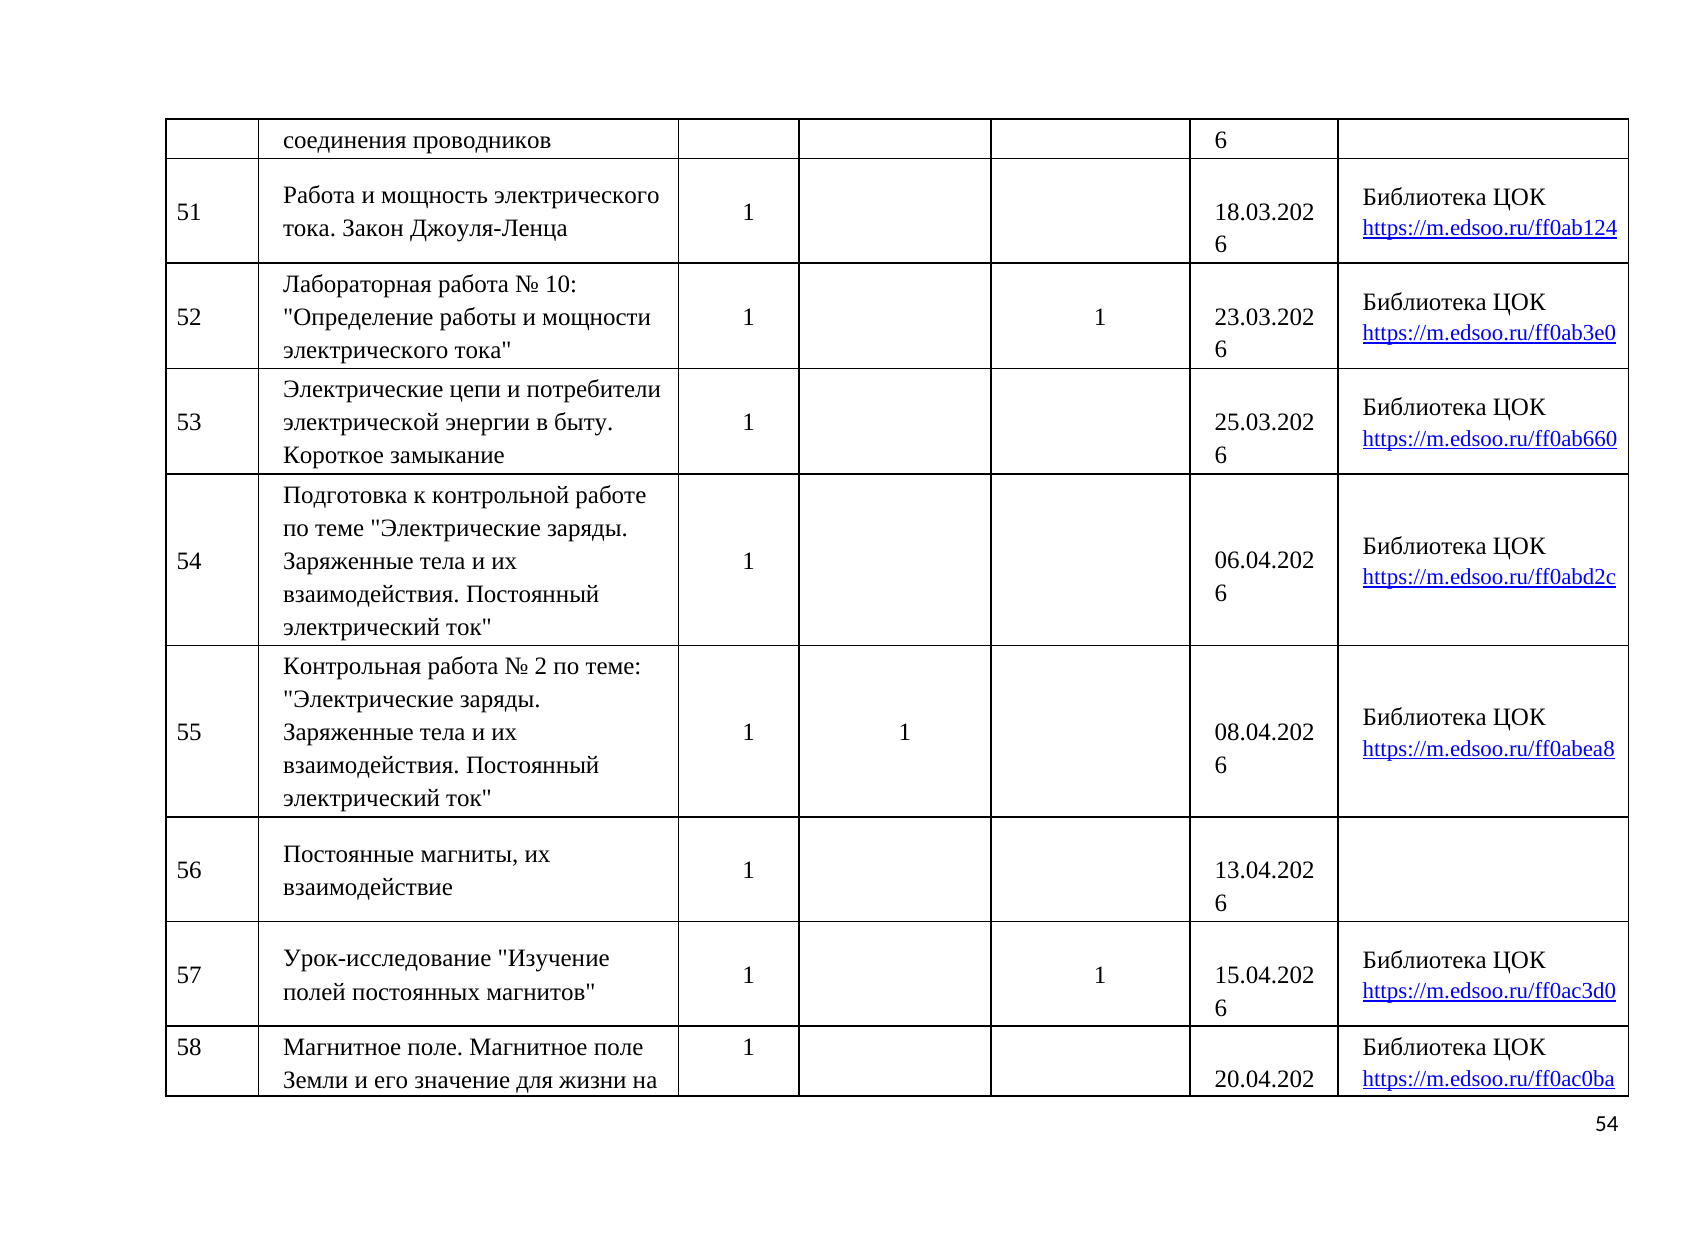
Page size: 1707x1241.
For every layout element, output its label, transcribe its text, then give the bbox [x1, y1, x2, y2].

table_cell 13.04.2026 [1191, 818, 1337, 921]
table_cell [992, 159, 1189, 262]
table_cell 53 [167, 369, 258, 473]
table_cell [800, 922, 990, 1025]
table_cell [800, 159, 990, 262]
table_cell 1 [992, 922, 1189, 1025]
table_cell 16.03.2026 [1191, 120, 1337, 157]
table_cell [992, 1027, 1189, 1095]
table_cell [800, 264, 990, 368]
table_cell Электрические цепи и потребители электрической энергии в быту. Короткое замыкание [259, 369, 678, 473]
table_cell 18.03.2026 [1191, 159, 1337, 262]
table_cell 57 [167, 922, 258, 1025]
table_cell Работа и мощность электрического тока. Закон Джоуля-Ленца [259, 159, 678, 262]
table_cell Постоянные магниты, их взаимодействие [259, 818, 678, 921]
table_cell Подготовка к контрольной работе по теме "Электрические заряды. Заряженные тела и их взаимодействия. Постоянный электрический ток" [259, 475, 678, 644]
table_cell Библиотека ЦОК https://m.edsoo.ru/ff0ab3e0 [1339, 264, 1628, 368]
table_cell [992, 646, 1189, 816]
table_cell [800, 369, 990, 473]
table_cell 1 [679, 475, 798, 644]
table_cell 1 [679, 120, 798, 157]
table_cell 06.04.2026 [1191, 475, 1337, 644]
table_cell 54 [167, 475, 258, 644]
table_cell 50 [167, 120, 258, 157]
table_cell [800, 1027, 990, 1095]
table_cell [800, 475, 990, 644]
table_cell Контрольная работа № 2 по теме: "Электрические заряды. Заряженные тела и их взаимодействия. Постоянный электрический ток" [259, 646, 678, 816]
table_cell Лабораторная работа № 10: "Определение работы и мощности электрического тока" [259, 264, 678, 368]
table_cell Библиотека ЦОК https://m.edsoo.ru/ff0abea8 [1339, 646, 1628, 816]
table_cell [259, 120, 678, 157]
table_cell 1 [679, 922, 798, 1025]
table_cell [992, 818, 1189, 921]
table_cell 25.03.2026 [1191, 369, 1337, 473]
table_cell 56 [167, 818, 258, 921]
table_cell Библиотека ЦОК https://m.edsoo.ru/ff0ab660 [1339, 369, 1628, 473]
table_cell [992, 475, 1189, 644]
table_cell 1 [992, 264, 1189, 368]
table_cell Библиотека ЦОК https://m.edsoo.ru/ff0abd2c [1339, 475, 1628, 644]
table_cell 1 [679, 646, 798, 816]
table_cell 08.04.2026 [1191, 646, 1337, 816]
table_cell Библиотека ЦОК https://m.edsoo.ru/ff0ab124 [1339, 159, 1628, 262]
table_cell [1339, 1027, 1628, 1095]
table_cell Библиотека ЦОК https://m.edsoo.ru/ff0ac3d0 [1339, 922, 1628, 1025]
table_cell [259, 1027, 678, 1095]
table_cell [800, 818, 990, 921]
table_cell 1 [679, 369, 798, 473]
table_cell 1 [679, 818, 798, 921]
table_cell 51 [167, 159, 258, 262]
table_cell 1 [679, 159, 798, 262]
table_cell 15.04.2026 [1191, 922, 1337, 1025]
table_cell 52 [167, 264, 258, 368]
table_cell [1339, 120, 1628, 157]
table_cell [800, 120, 990, 157]
table_cell [992, 120, 1189, 157]
table_cell 1 [679, 264, 798, 368]
table_cell 55 [167, 646, 258, 816]
table_cell 1 [679, 1027, 798, 1095]
table_cell 20.04.2026 [1191, 1027, 1337, 1095]
table_cell 23.03.2026 [1191, 264, 1337, 368]
table_cell [1339, 818, 1628, 921]
table_cell 58 [167, 1027, 258, 1095]
table_cell Урок-исследование "Изучение полей постоянных магнитов" [259, 922, 678, 1025]
table_cell [992, 369, 1189, 473]
table_cell 1 [800, 646, 990, 816]
